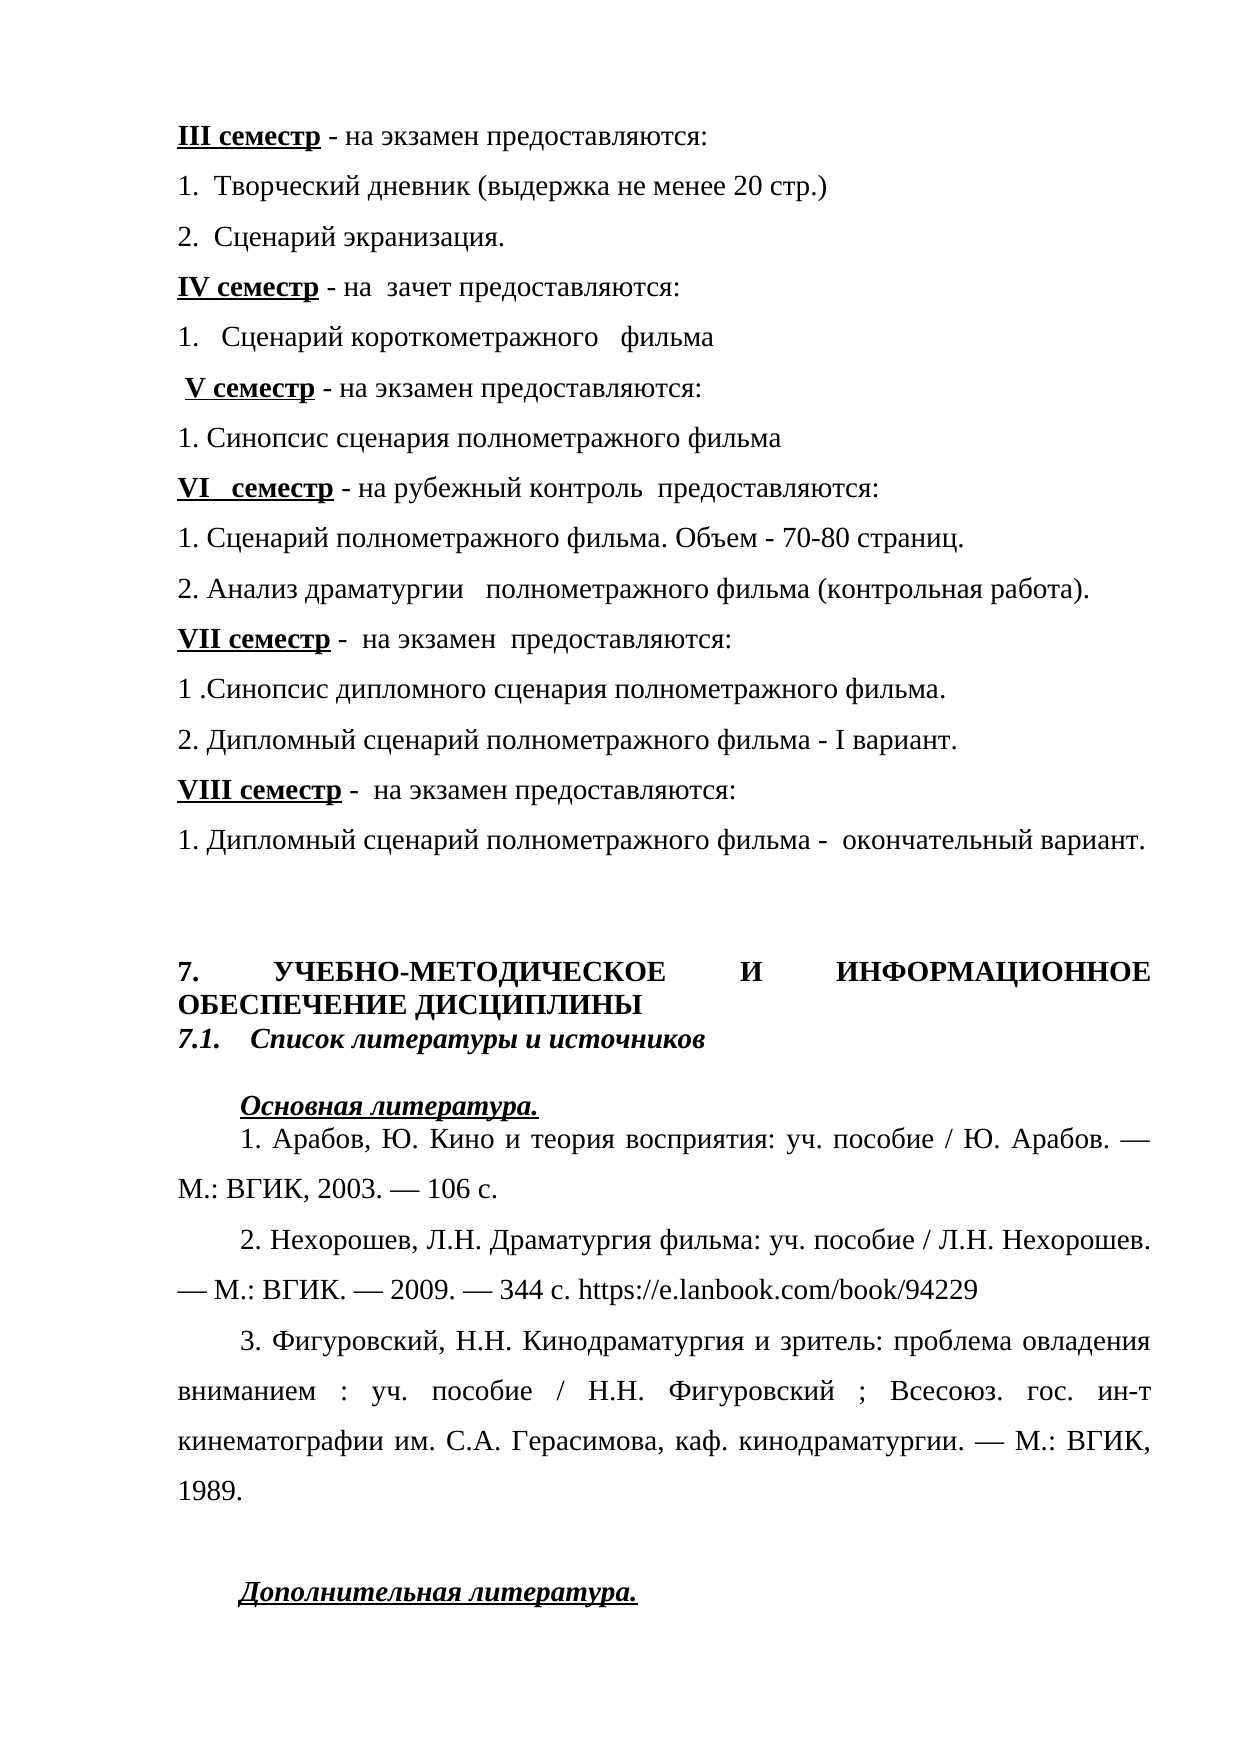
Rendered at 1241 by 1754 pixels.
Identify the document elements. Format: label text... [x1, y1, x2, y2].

text 1. Творческий дневник (выдержка не менее 20 стр.) [177, 168, 1152, 202]
text III семестр - на экзамен предоставляются: [177, 118, 1152, 152]
text IV семестр - на зачет предоставляются: [177, 269, 1152, 303]
text 1. Арабов, Ю. Кино и теория восприятия: уч. пособие / Ю. Арабов. — М.: ВГИК, 2003. — 106 с. [177, 1121, 1152, 1205]
text 2. Анализ драматургии полнометражного фильма (контрольная работа). [177, 571, 1152, 604]
text 1. Сценарий короткометражного фильма [177, 319, 1152, 353]
text Дополнительная литература. [177, 1574, 1152, 1608]
text 2. Дипломный сценарий полнометражного фильма - I вариант. [177, 722, 1152, 755]
text 2. Сценарий экранизация. [177, 219, 1152, 252]
text VII семестр - на экзамен предоставляются: [177, 621, 1152, 655]
text 3. Фигуровский, Н.Н. Кинодраматургия и зритель: проблема овладения вниманием : уч. пособие / Н.Н. Фигуровский ; Всесоюз. гос. ин-т кинематографии им. С.А. Герасимова, каф. кинодраматургии. — М.: ВГИК, 1989. [177, 1323, 1152, 1507]
text 1. Сценарий полнометражного фильма. Объем - 70-80 страниц. [177, 521, 1152, 554]
text 1. Синопсис сценария полнометражного фильма [177, 420, 1152, 453]
text 7. УЧЕБНО-МЕТОДИЧЕСКОЕ И ИНФОРМАЦИОННОЕ ОБЕСПЕЧЕНИЕ ДИСЦИПЛИНЫ [177, 954, 1152, 1021]
text 1 .Синопсис дипломного сценария полнометражного фильма. [177, 672, 1152, 705]
text V семестр - на экзамен предоставляются: [177, 370, 1152, 403]
text VIII семестр - на экзамен предоставляются: [177, 772, 1152, 806]
text 7.1. Список литературы и источников [177, 1021, 1152, 1054]
text 2. Нехорошев, Л.Н. Драматургия фильма: уч. пособие / Л.Н. Нехорошев.— М.: ВГИК. — 2009. — 344 с. https://e.lanbook.com/book/94229 [177, 1222, 1152, 1306]
text VI семестр - на рубежный контроль предоставляются: [177, 470, 1152, 504]
text Основная литература. [177, 1088, 1152, 1121]
text 1. Дипломный сценарий полнометражного фильма - окончательный вариант. [177, 822, 1152, 856]
